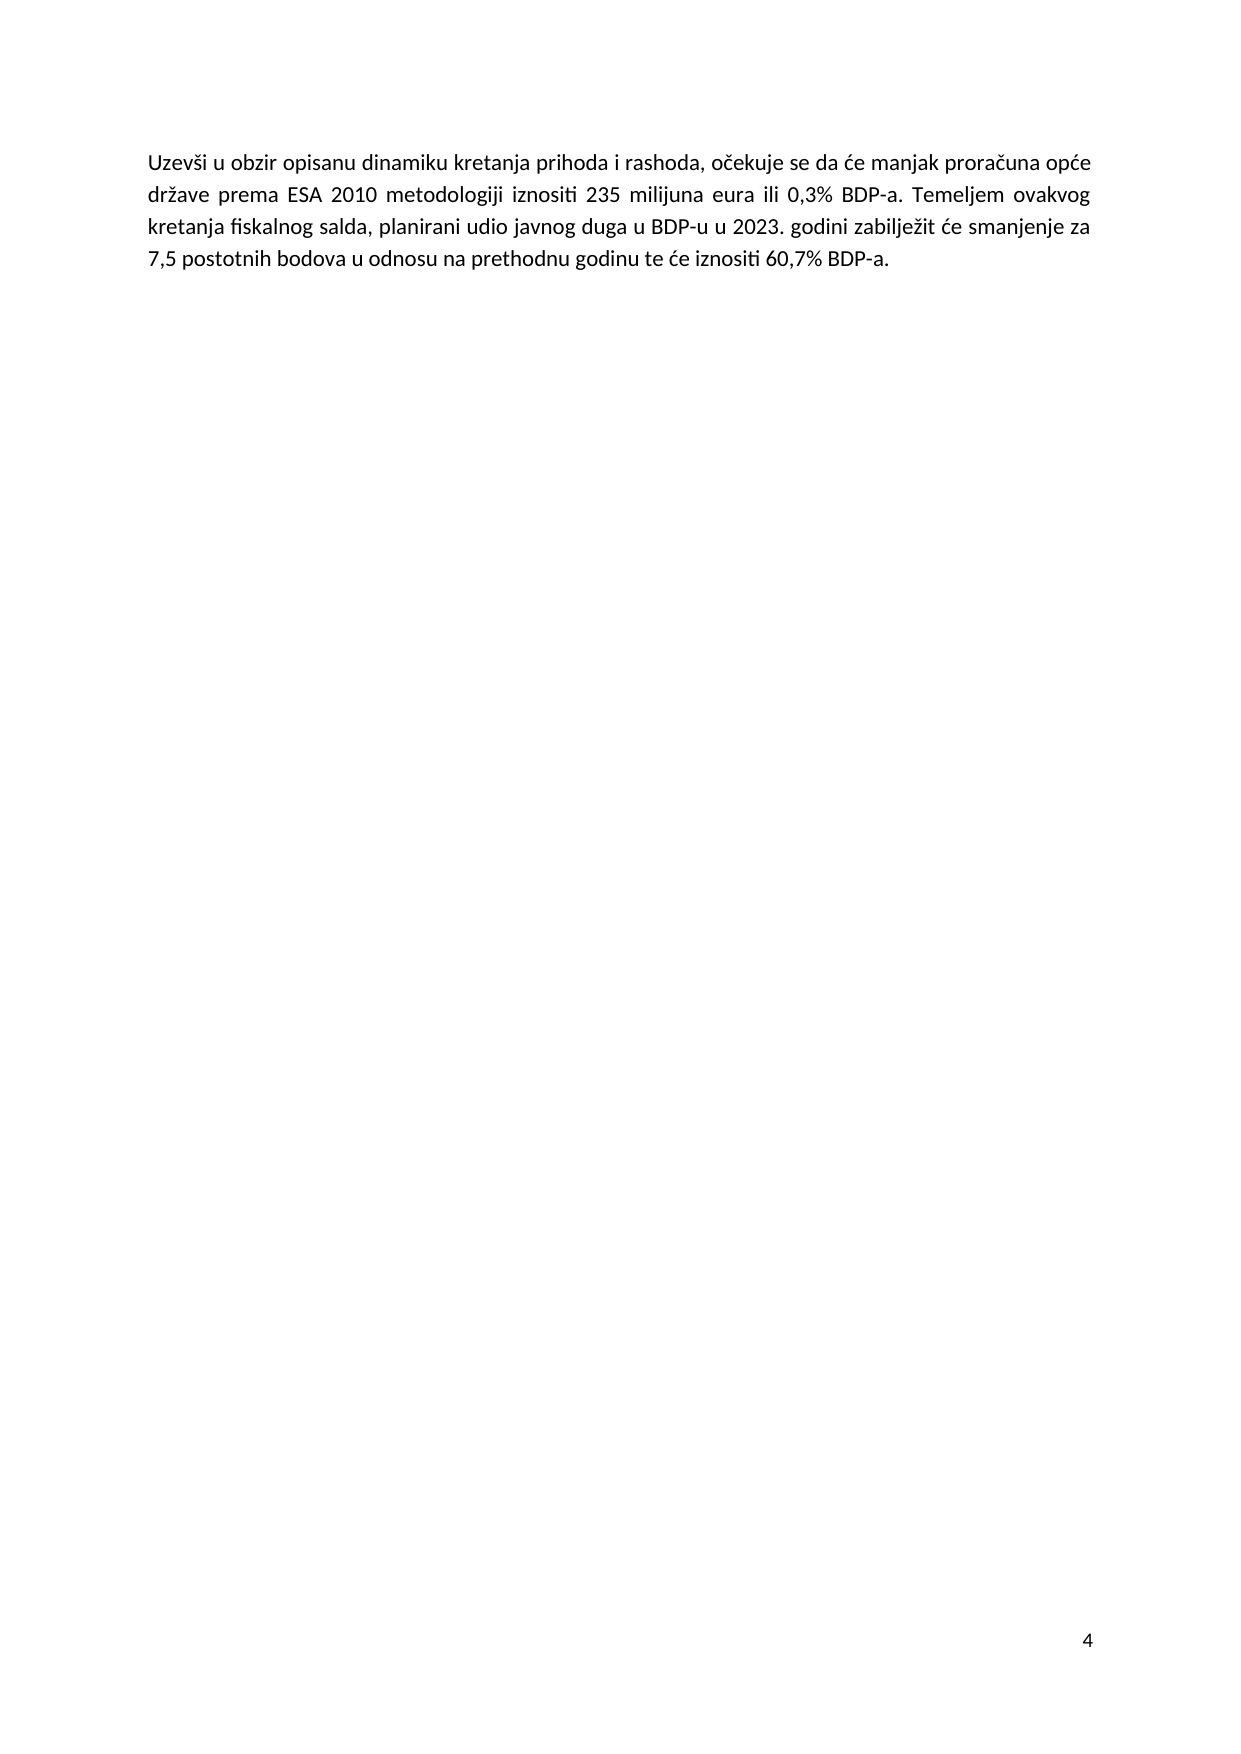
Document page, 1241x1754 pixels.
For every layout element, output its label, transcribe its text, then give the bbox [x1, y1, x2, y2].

text Uzevši u obzir opisanu dinamiku kretanja prihoda i rashoda, očekuje se da će manjak proračuna opće države prema ESA 2010 metodologiji iznositi 235 milijuna eura ili 0,3% BDP-a. Temeljem ovakvog kretanja fiskalnog salda, planirani udio javnog duga u BDP-u u 2023. godini zabilježit će smanjenje za 7,5 postotnih bodova u odnosu na prethodnu godinu te će iznositi 60,7% BDP-a. [148, 148, 1093, 272]
